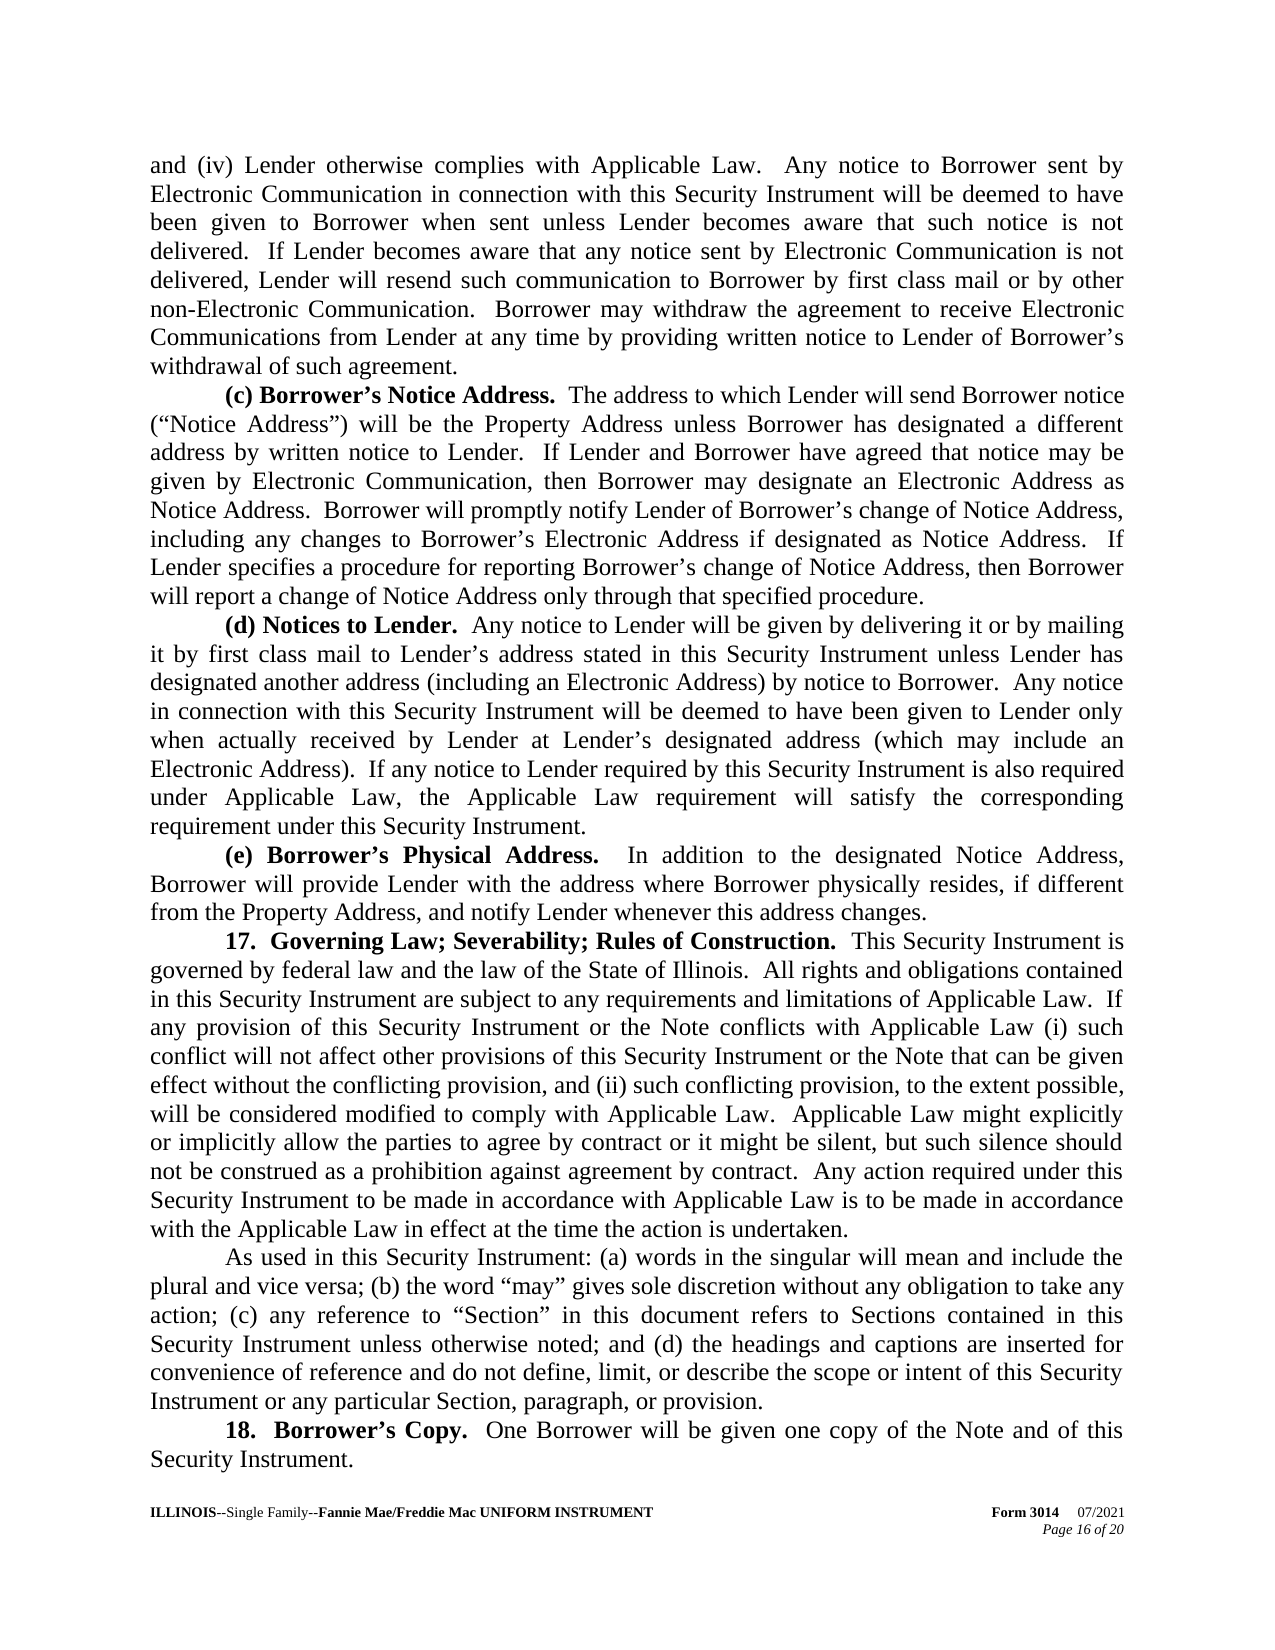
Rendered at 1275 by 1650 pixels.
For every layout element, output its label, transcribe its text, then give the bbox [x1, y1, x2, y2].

text (d) Notices to Lender. Any notice to Lender will be given by delivering it or by mailing it by first class mail to Lender’s address stated in this Security Instrument unless Lender has designated another address (including an Electronic Address) by notice to Borrower. Any notice in connection with this Security Instrument will be deemed to have been given to Lender only when actually received by Lender at Lender’s designated address (which may include an Electronic Address). If any notice to Lender required by this Security Instrument is also required under Applicable Law, the Applicable Law requirement will satisfy the corresponding requirement under this Security Instrument. [150, 610, 1125, 840]
text (e) Borrower’s Physical Address. In addition to the designated Notice Address, Borrower will provide Lender with the address where Borrower physically resides, if different from the Property Address, and notify Lender whenever this address changes. [150, 840, 1125, 926]
text 18. Borrower’s Copy. One Borrower will be given one copy of the Note and of this Security Instrument. [150, 1415, 1125, 1472]
text As used in this Security Instrument: (a) words in the singular will mean and include the plural and vice versa; (b) the word “may” gives sole discretion without any obligation to take any action; (c) any reference to “Section” in this document refers to Sections contained in this Security Instrument unless otherwise noted; and (d) the headings and captions are inserted for convenience of reference and do not define, limit, or describe the scope or intent of this Security Instrument or any particular Section, paragraph, or provision. [150, 1242, 1125, 1415]
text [150, 150, 1125, 380]
text 17. Governing Law; Severability; Rules of Construction. This Security Instrument is governed by federal law and the law of the State of Illinois. All rights and obligations contained in this Security Instrument are subject to any requirements and limitations of Applicable Law. If any provision of this Security Instrument or the Note conflicts with Applicable Law (i) such conflict will not affect other provisions of this Security Instrument or the Note that can be given effect without the conflicting provision, and (ii) such conflicting provision, to the extent possible, will be considered modified to comply with Applicable Law. Applicable Law might explicitly or implicitly allow the parties to agree by contract or it might be silent, but such silence should not be construed as a prohibition against agreement by contract. Any action required under this Security Instrument to be made in accordance with Applicable Law is to be made in accordance with the Applicable Law in effect at the time the action is undertaken. [150, 926, 1125, 1242]
text (c) Borrower’s Notice Address. The address to which Lender will send Borrower notice (“Notice Address”) will be the Property Address unless Borrower has designated a different address by written notice to Lender. If Lender and Borrower have agreed that notice may be given by Electronic Communication, then Borrower may designate an Electronic Address as Notice Address. Borrower will promptly notify Lender of Borrower’s change of Notice Address, including any changes to Borrower’s Electronic Address if designated as Notice Address. If Lender specifies a procedure for reporting Borrower’s change of Notice Address, then Borrower will report a change of Notice Address only through that specified procedure. [150, 380, 1125, 610]
